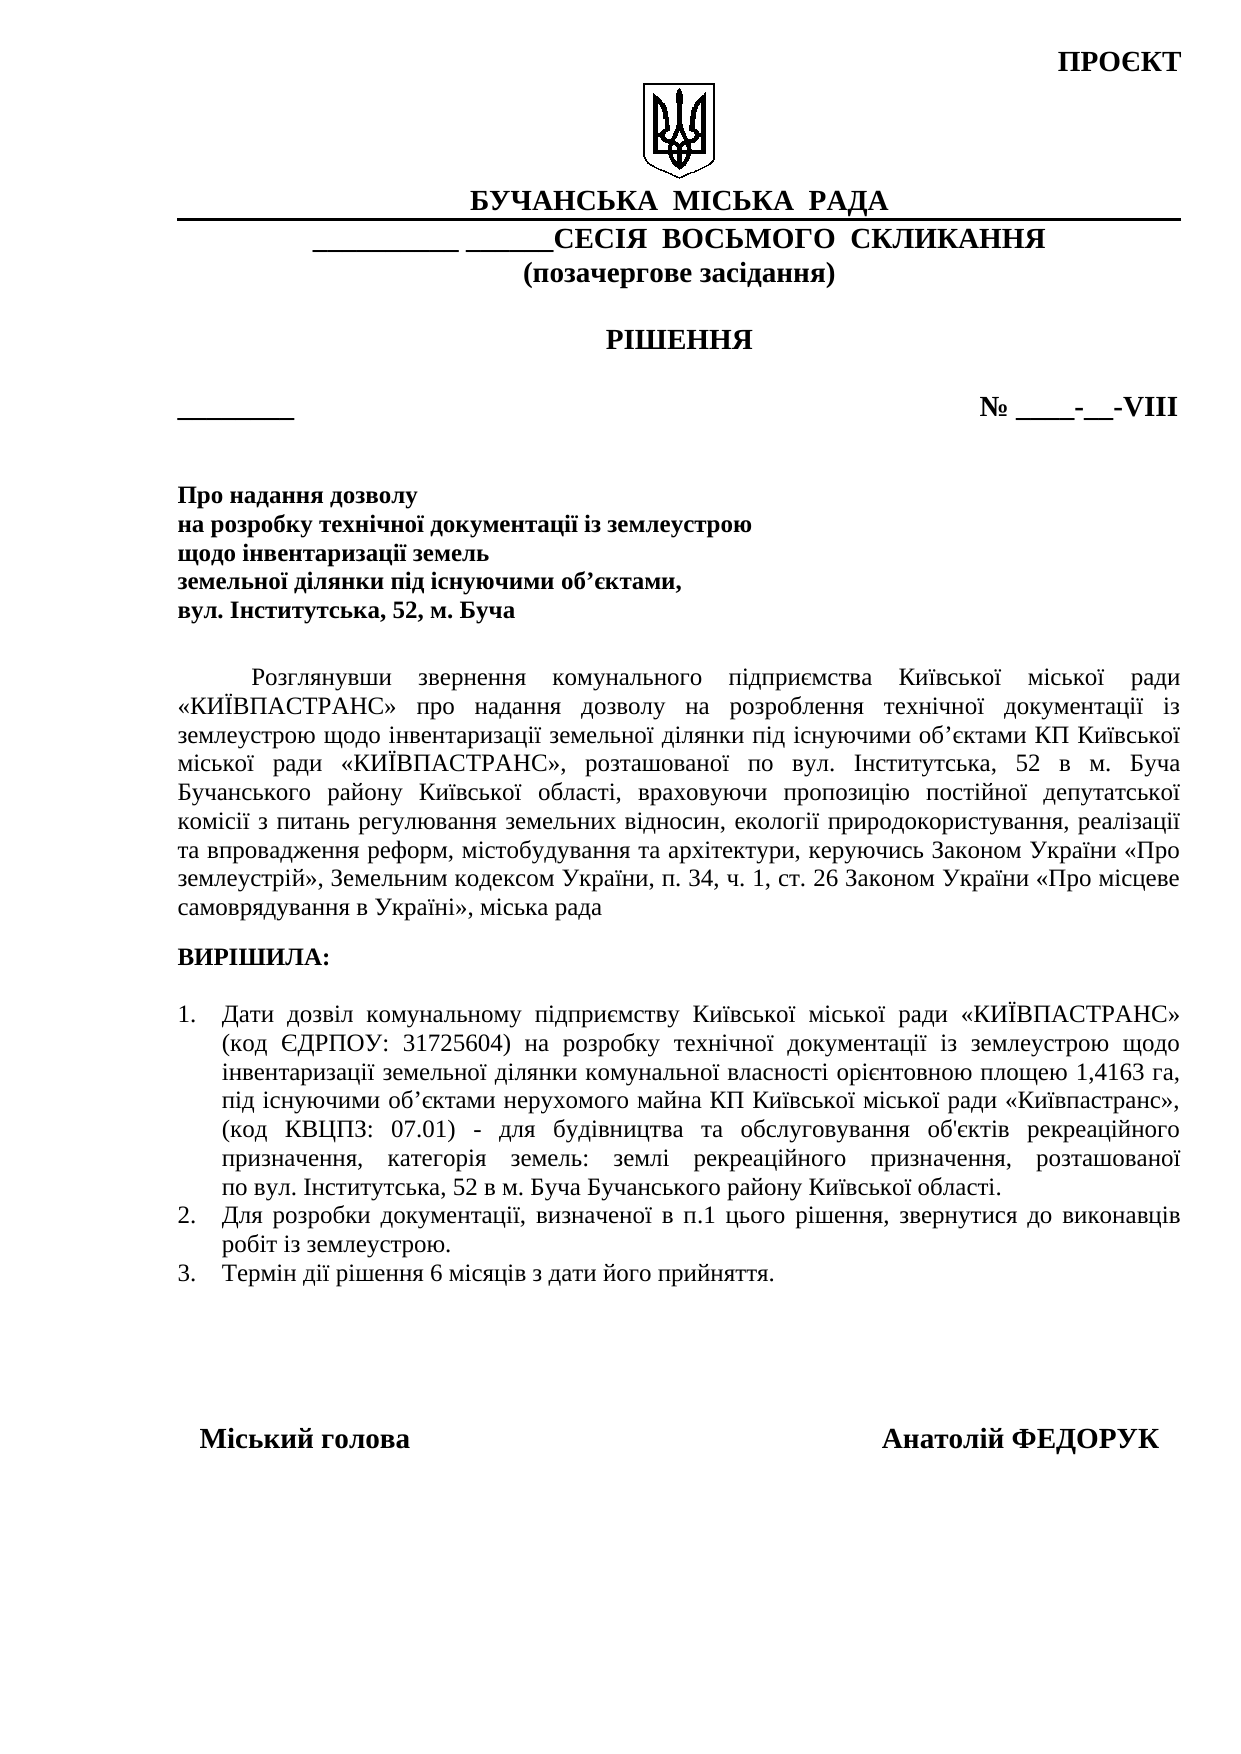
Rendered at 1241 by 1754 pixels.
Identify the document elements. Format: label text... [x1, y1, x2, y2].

text Про надання дозволу [177, 480, 1181, 509]
text РІШЕННЯ [177, 322, 1181, 356]
text (позачергове засідання) [177, 255, 1181, 288]
text земельної ділянки під існуючими об’єктами, [177, 566, 1181, 595]
text на розробку технічної документації із землеустрою [177, 509, 1181, 538]
text БУЧАНСЬКА МІСЬКА РАДА [177, 183, 1181, 218]
text ________ № ____-__-VІІІ [177, 389, 1181, 423]
list Для розробки документації, визначеної в п.1 цього рішення, звернутися до виконавців робіт із землеустрою. [177, 1201, 1181, 1258]
text Розглянувши звернення комунального підприємства Київської міської ради «КИЇВПАСТРАНС» про надання дозволу на розроблення технічної документації із землеустрою щодо інвентаризації земельної ділянки під існуючими об’єктами КП Київської міської ради «КИЇВПАСТРАНС», розташованої по вул. Інститутська, 52 в м. Буча Бучанського району Київської області, враховуючи пропозицію постійної депутатської комісії з питань регулювання земельних відносин, екології природокористування, реалізації та впровадження реформ, містобудування та архітектури, керуючись Законом України «Про землеустрій», Земельним кодексом України, п. 34, ч. 1, ст. 26 Законом України «Про місцеве самоврядування в Україні», міська рада [177, 662, 1181, 921]
text ПРОЄКТ [177, 44, 1181, 78]
text вул. Інститутська, 52, м. Буча [177, 595, 1181, 624]
text щодо інвентаризації земель [177, 538, 1181, 566]
text ВИРІШИЛА: [177, 942, 1181, 971]
text __________ ______СЕСІЯ ВОСЬМОГО СКЛИКАННЯ [177, 221, 1181, 255]
list Термін дії рішення 6 місяців з дати його прийняття. [177, 1258, 1181, 1287]
list Дати дозвіл комунальному підприємству Київської міської ради «КИЇВПАСТРАНС» (код ЄДРПОУ: 31725604) на розробку технічної документації із землеустрою щодо інвентаризації земельної ділянки комунальної власності орієнтовною площею 1,4163 га, під існуючими об’єктами нерухомого майна КП Київської міської ради «Київпастранс», (код КВЦПЗ: 07.01) - для будівництва та обслуговування об'єктів рекреаційного призначення, категорія земель: землі рекреаційного призначення, розташованої по вул. Інститутська, 52 в м. Буча Бучанського району Київської області. [177, 999, 1181, 1201]
text Міський голова Анатолій ФЕДОРУК [177, 1421, 1181, 1454]
